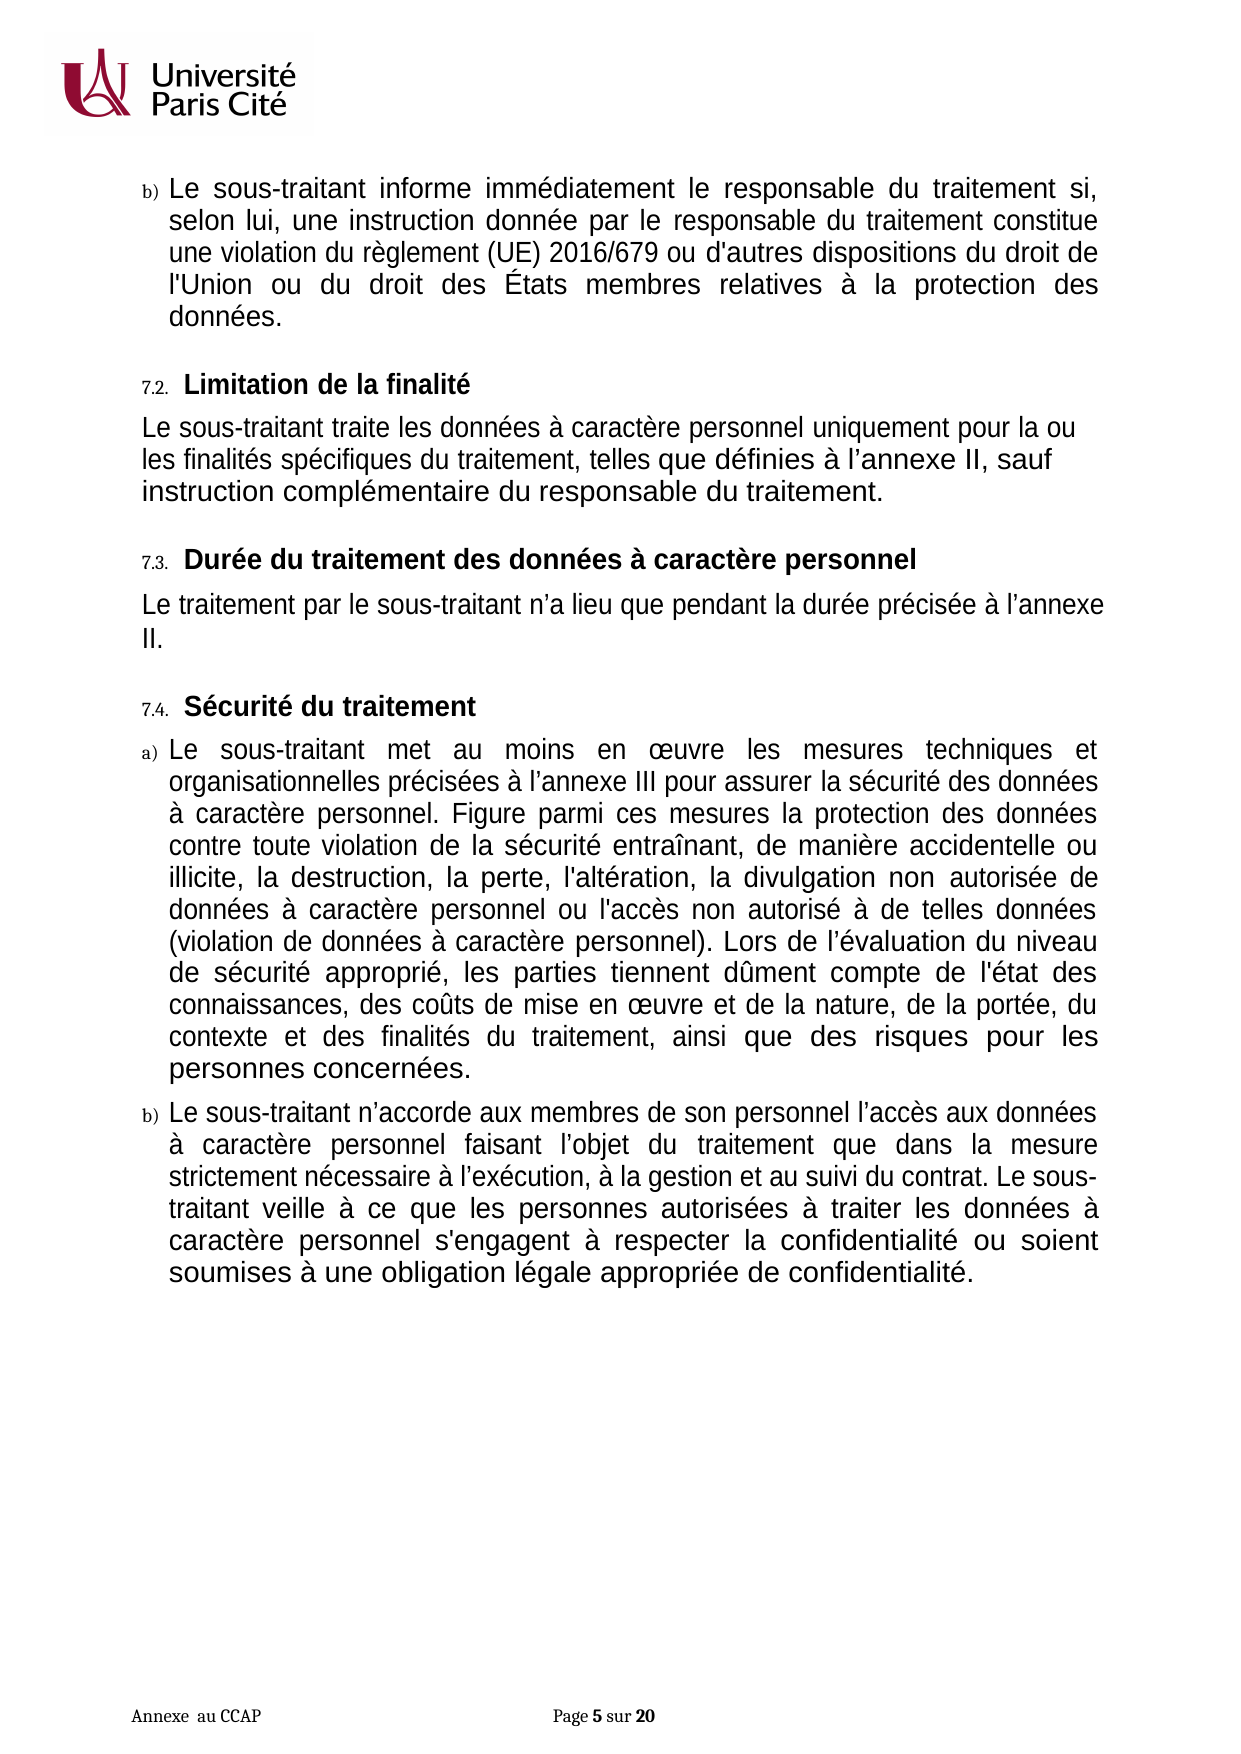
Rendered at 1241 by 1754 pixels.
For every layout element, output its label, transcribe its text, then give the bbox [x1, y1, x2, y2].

list Le sous-traitant n’accorde aux membres de son personnel l’accès aux données à caractère personnel faisant l’objet du traitement que dans la mesure strictement nécessaire à l’exécution, à la gestion et au suivi du contrat. Le sous-traitant veille à ce que les personnes autorisées à traiter les données à caractère personnel s'engagent à respecter la confidentialité ou soient soumises à une obligation légale appropriée de confidentialité. [142, 1097, 1099, 1288]
picture [43, 32, 315, 136]
text Le sous-traitant traite les données à caractère personnel uniquement pour la ou les finalités spécifiques du traitement, telles que définies à l’annexe II, sauf instruction complémentaire du responsable du traitement. [142, 412, 1111, 508]
text Le traitement par le sous-traitant n’a lieu que pendant la durée précisée à l’annexe II. [142, 587, 1111, 654]
list Le sous-traitant met au moins en œuvre les mesures techniques et organisationnelles précisées à l’annexe III pour assurer la sécurité des données à caractère personnel. Figure parmi ces mesures la protection des données contre toute violation de la sécurité entraînant, de manière accidentelle ou illicite, la destruction, la perte, l'altération, la divulgation non autorisée de données à caractère personnel ou l'accès non autorisé à de telles données (violation de données à caractère personnel). Lors de l’évaluation du niveau de sécurité approprié, les parties tiennent dûment compte de l'état des connaissances, des coûts de mise en œuvre et de la nature, de la portée, du contexte et des finalités du traitement, ainsi que des risques pour les personnes concernées. [142, 734, 1099, 1084]
subtitle Sécurité du traitement [142, 689, 1111, 722]
subtitle Durée du traitement des données à caractère personnel [142, 542, 1111, 576]
list Le sous-traitant informe immédiatement le responsable du traitement si, selon lui, une instruction donnée par le responsable du traitement constitue une violation du règlement (UE) 2016/679 ou d'autres dispositions du droit de l'Union ou du droit des États membres relatives à la protection des données. [142, 173, 1099, 332]
subtitle Limitation de la finalité [142, 367, 1111, 400]
